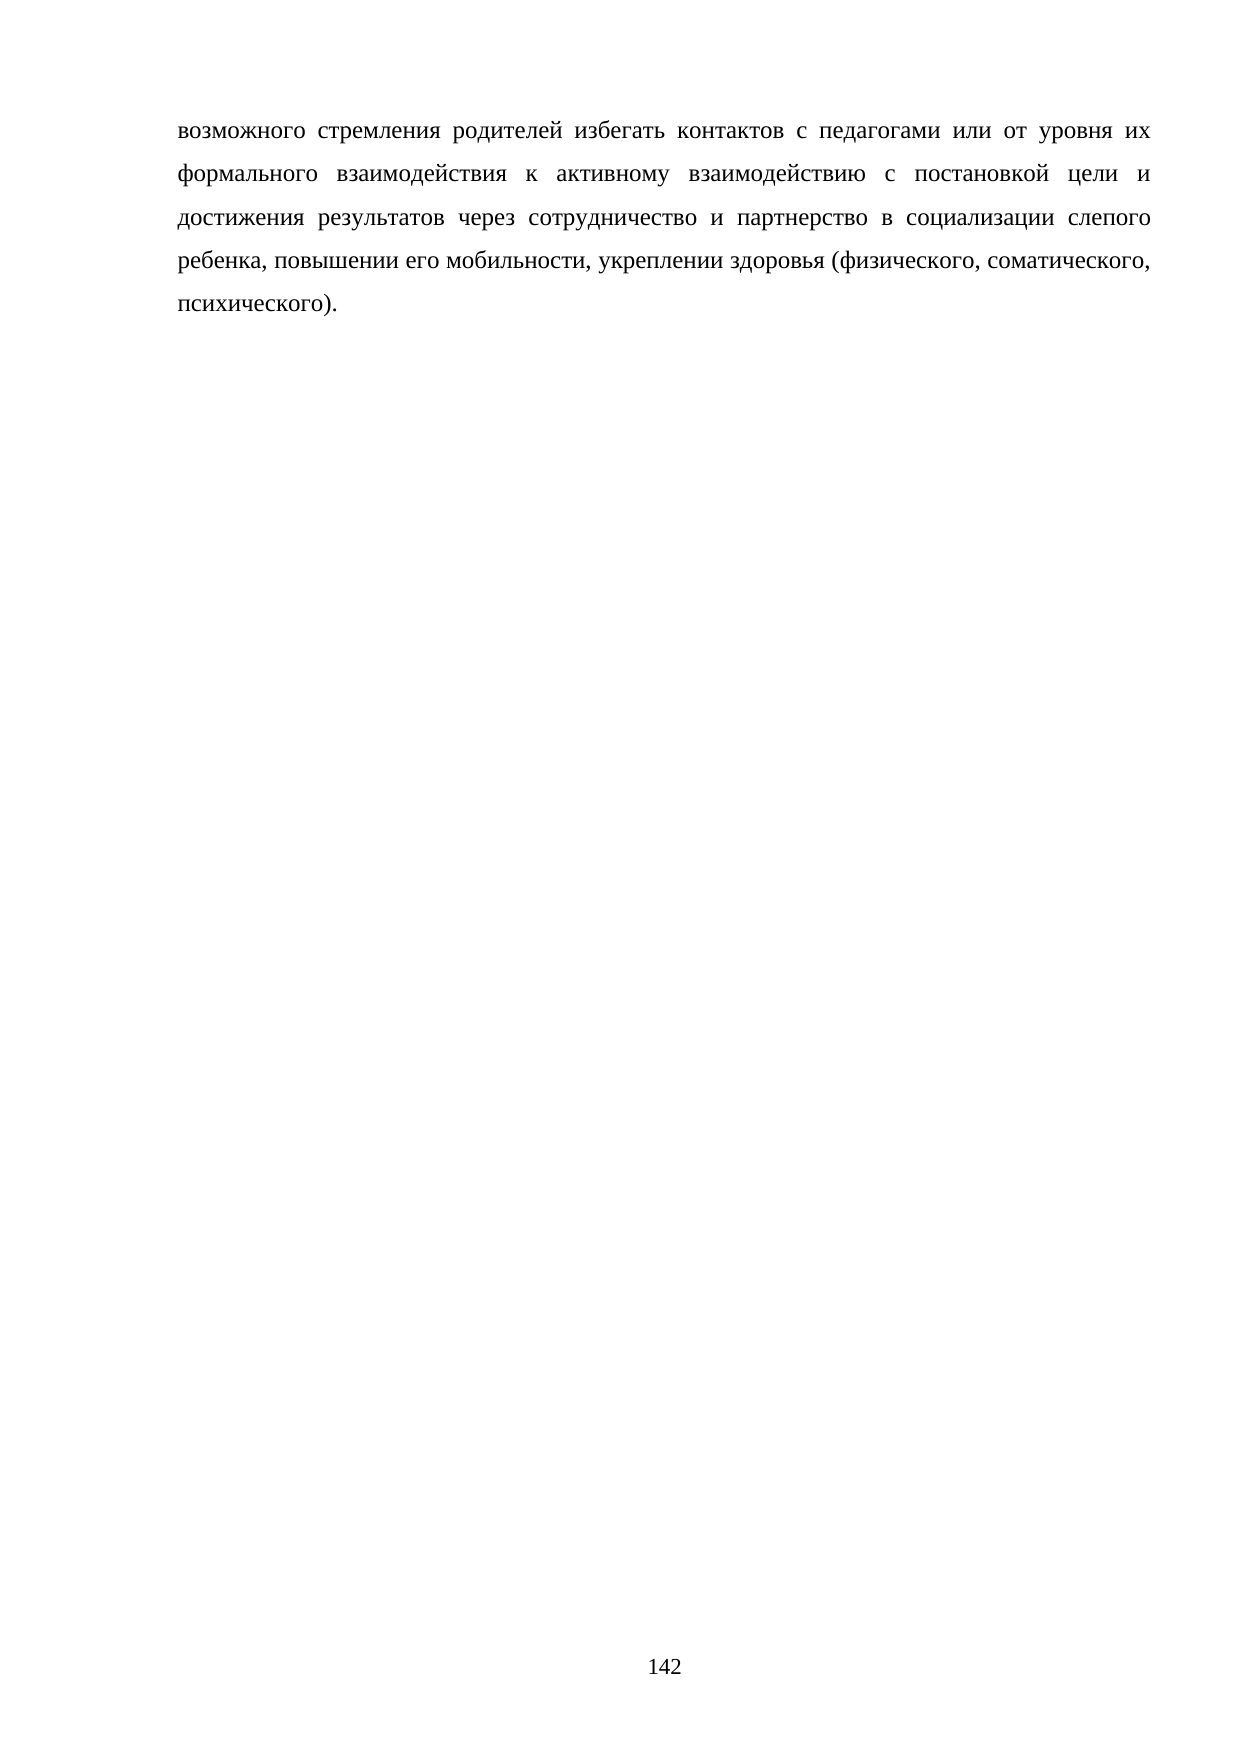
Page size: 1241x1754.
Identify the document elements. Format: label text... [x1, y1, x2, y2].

text возможного стремления родителей избегать контактов с педагогами или от уровня их формального взаимодействия к активному взаимодействию с постановкой цели и достижения результатов через сотрудничество и партнерство в социализации слепого ребенка, повышении его мобильности, укреплении здоровья (физического, соматического, психического). [177, 115, 1152, 317]
